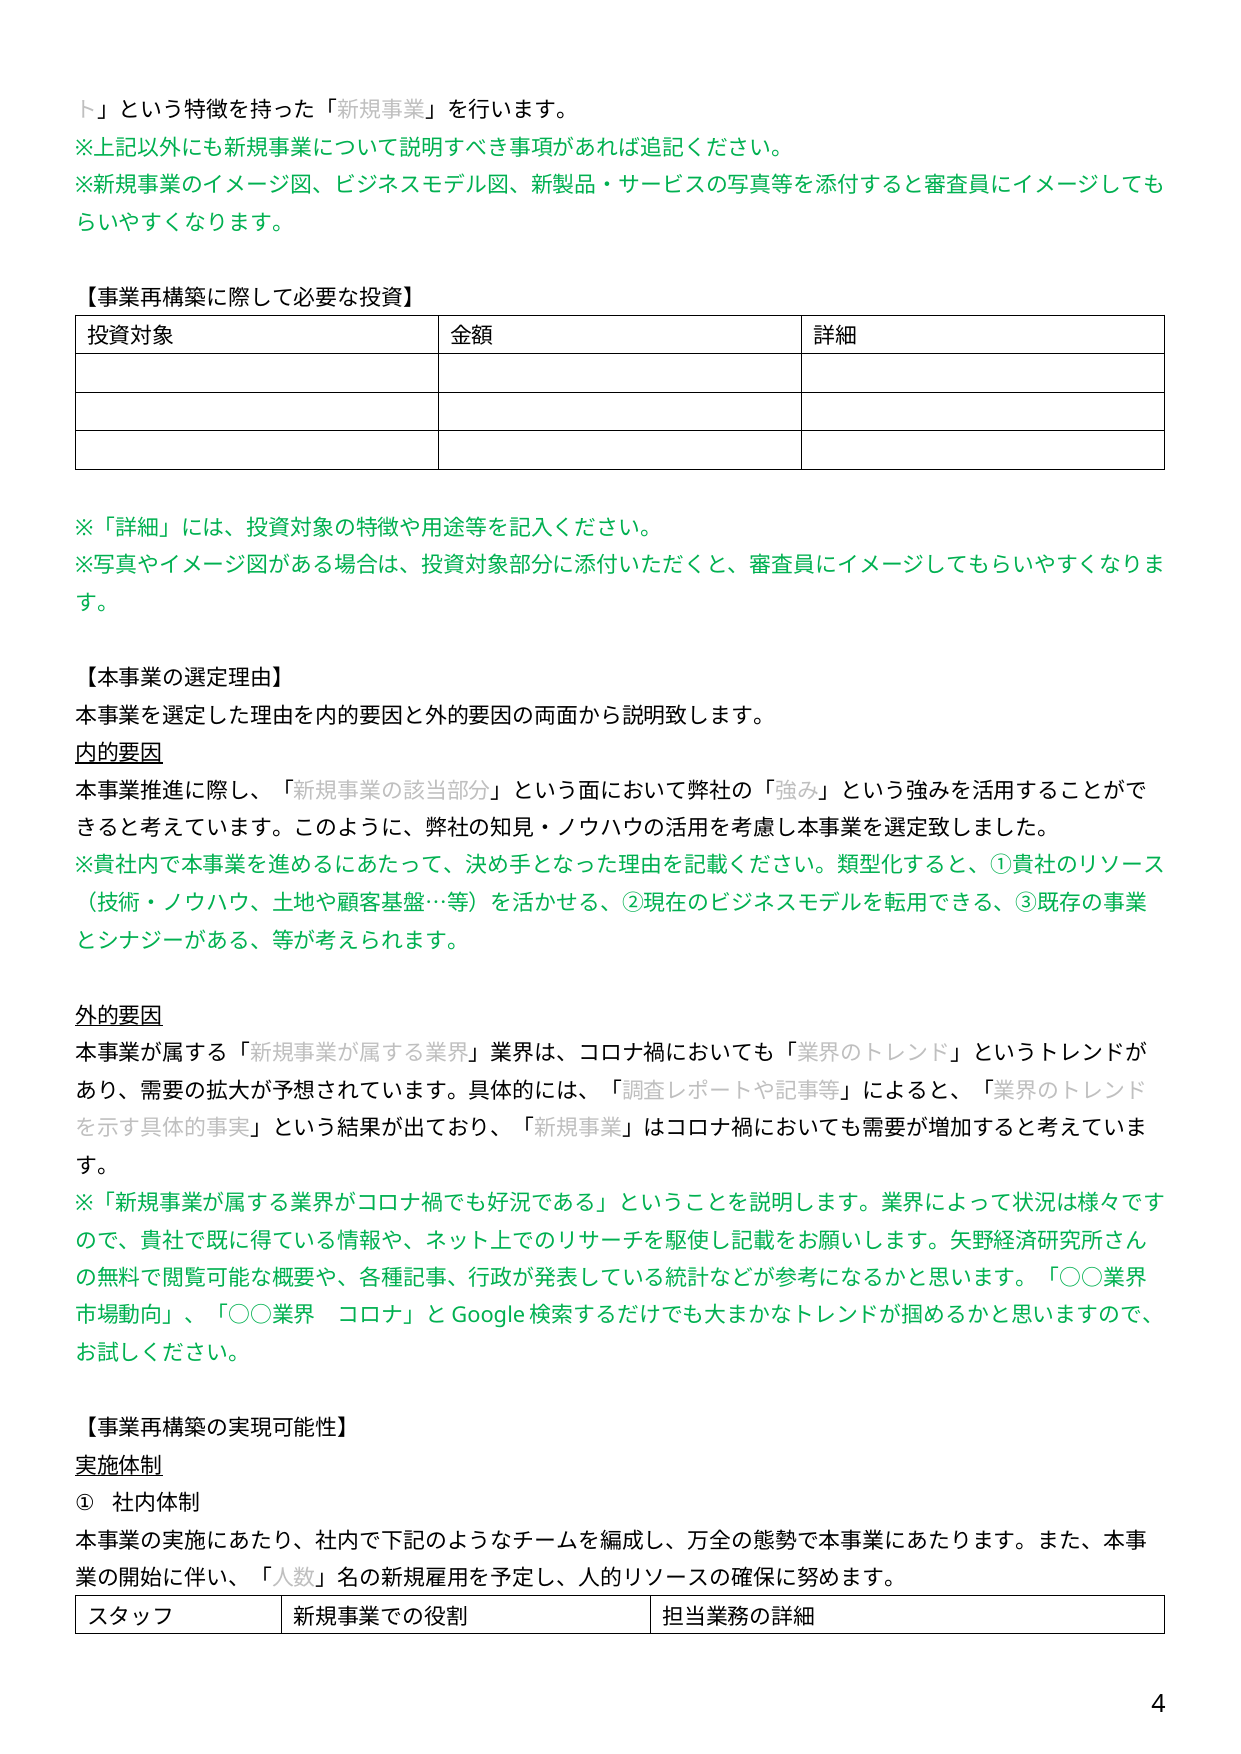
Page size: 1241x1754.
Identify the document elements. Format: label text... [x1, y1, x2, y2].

text 【事業再構築の実現可能性】 [75, 1407, 1165, 1445]
table_header 担当業務の詳細 [651, 1596, 1164, 1633]
table_cell [439, 393, 801, 430]
text 本事業を選定した理由を内的要因と外的要因の両面から説明致します。 [75, 695, 1165, 732]
text 本事業が属する「新規事業が属する業界」業界は、コロナ禍においても「業界のトレンド」というトレンドがあり、需要の拡大が予想されています。具体的には、「調査レポートや記事等」によると、「業界のトレンドを示す具体的事実」という結果が出ており、「新規事業」はコロナ禍においても需要が増加すると考えています。 [75, 1032, 1165, 1182]
text ※写真やイメージ図がある場合は、投資対象部分に添付いただくと、審査員にイメージしてもらいやすくなります。 [75, 545, 1165, 620]
text 実施体制 [75, 1445, 1165, 1482]
text 本事業の実施にあたり、社内で下記のようなチームを編成し、万全の態勢で本事業にあたります。また、本事業の開始に伴い、「人数」名の新規雇用を予定し、人的リソースの確保に努めます。 [75, 1520, 1165, 1595]
text 本事業推進に際し、「新規事業の該当部分」という面において弊社の「強み」という強みを活用することができると考えています。このように、弊社の知見・ノウハウの活用を考慮し本事業を選定致しました。 [75, 770, 1165, 845]
text 【事業再構築に際して必要な投資】 [75, 277, 1165, 314]
table_cell [802, 431, 1164, 469]
table_cell [76, 393, 438, 430]
text ※貴社内で本事業を進めるにあたって、決め手となった理由を記載ください。類型化すると、①貴社のリソース（技術・ノウハウ、土地や顧客基盤…等）を活かせる、②現在のビジネスモデルを転用できる、③既存の事業とシナジーがある、等が考えられます。 [75, 845, 1165, 957]
text 【本事業の選定理由】 [75, 657, 1165, 695]
table_header 投資対象 [76, 316, 438, 353]
table_cell [802, 393, 1164, 430]
text ※「新規事業が属する業界がコロナ禍でも好況である」ということを説明します。業界によって状況は様々ですので、貴社で既に得ている情報や、ネット上でのリサーチを駆使し記載をお願いします。矢野経済研究所さんの無料で閲覧可能な概要や、各種記事、行政が発表している統計などが参考になるかと思います。「○○業界 市場動向」、「○○業界 コロナ」とGoogle検索するだけでも大まかなトレンドが掴めるかと思いますので、お試しください。 [75, 1182, 1165, 1370]
text 内的要因 [75, 732, 1165, 770]
table_header 新規事業での役割 [282, 1596, 650, 1633]
text ※上記以外にも新規事業について説明すべき事項があれば追記ください。 [75, 127, 1165, 164]
table_header 詳細 [802, 316, 1164, 353]
list 社内体制 [75, 1482, 1165, 1520]
table_cell [439, 354, 801, 392]
table_header 金額 [439, 316, 801, 353]
table_cell [76, 431, 438, 469]
text ※「詳細」には、投資対象の特徴や用途等を記入ください。 [75, 507, 1165, 545]
text 外的要因 [75, 995, 1165, 1032]
table_cell [76, 354, 438, 392]
text ※新規事業のイメージ図、ビジネスモデル図、新製品・サービスの写真等を添付すると審査員にイメージしてもらいやすくなります。 [75, 164, 1165, 239]
table_header スタッフ [76, 1596, 281, 1633]
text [75, 89, 1165, 127]
table_cell [439, 431, 801, 469]
table_cell [802, 354, 1164, 392]
